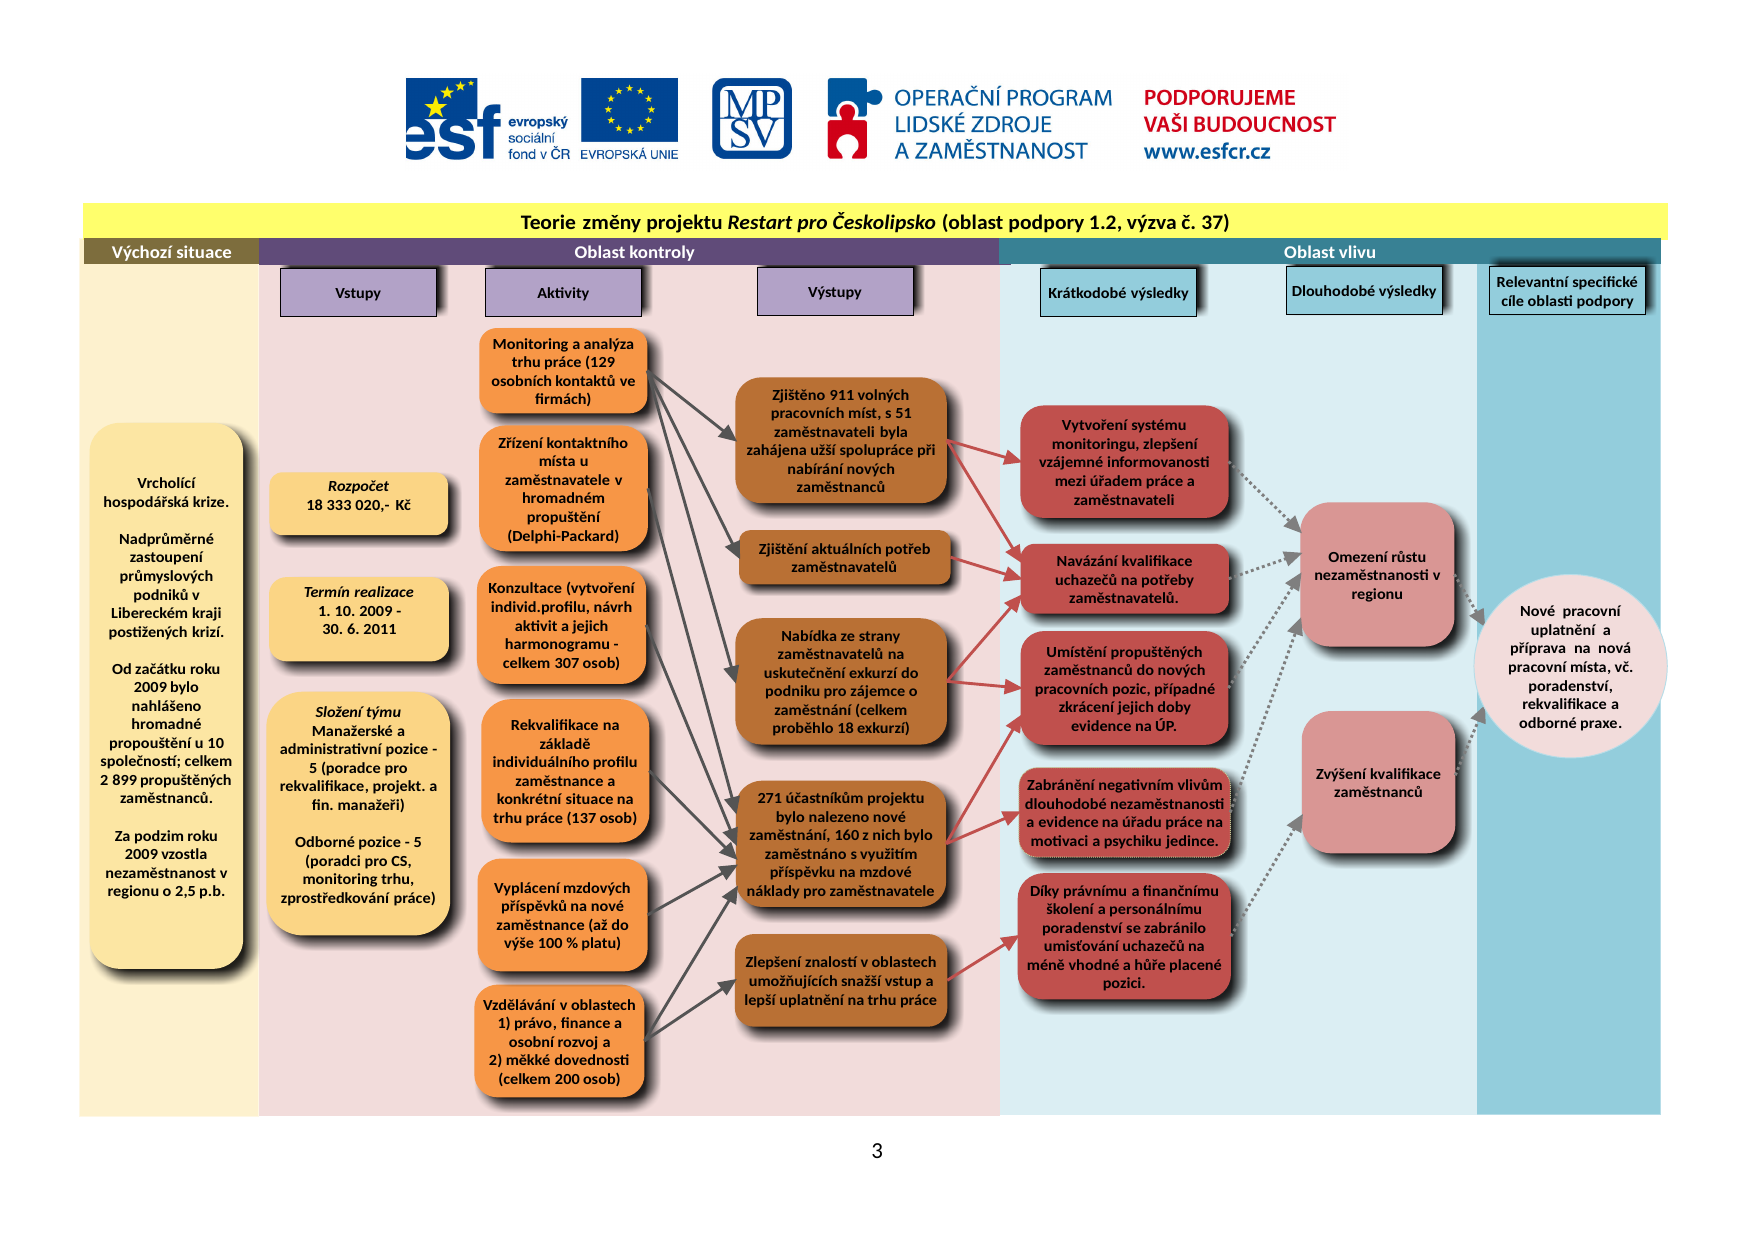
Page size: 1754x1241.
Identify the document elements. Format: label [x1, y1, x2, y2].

picture [404, 73, 1350, 171]
